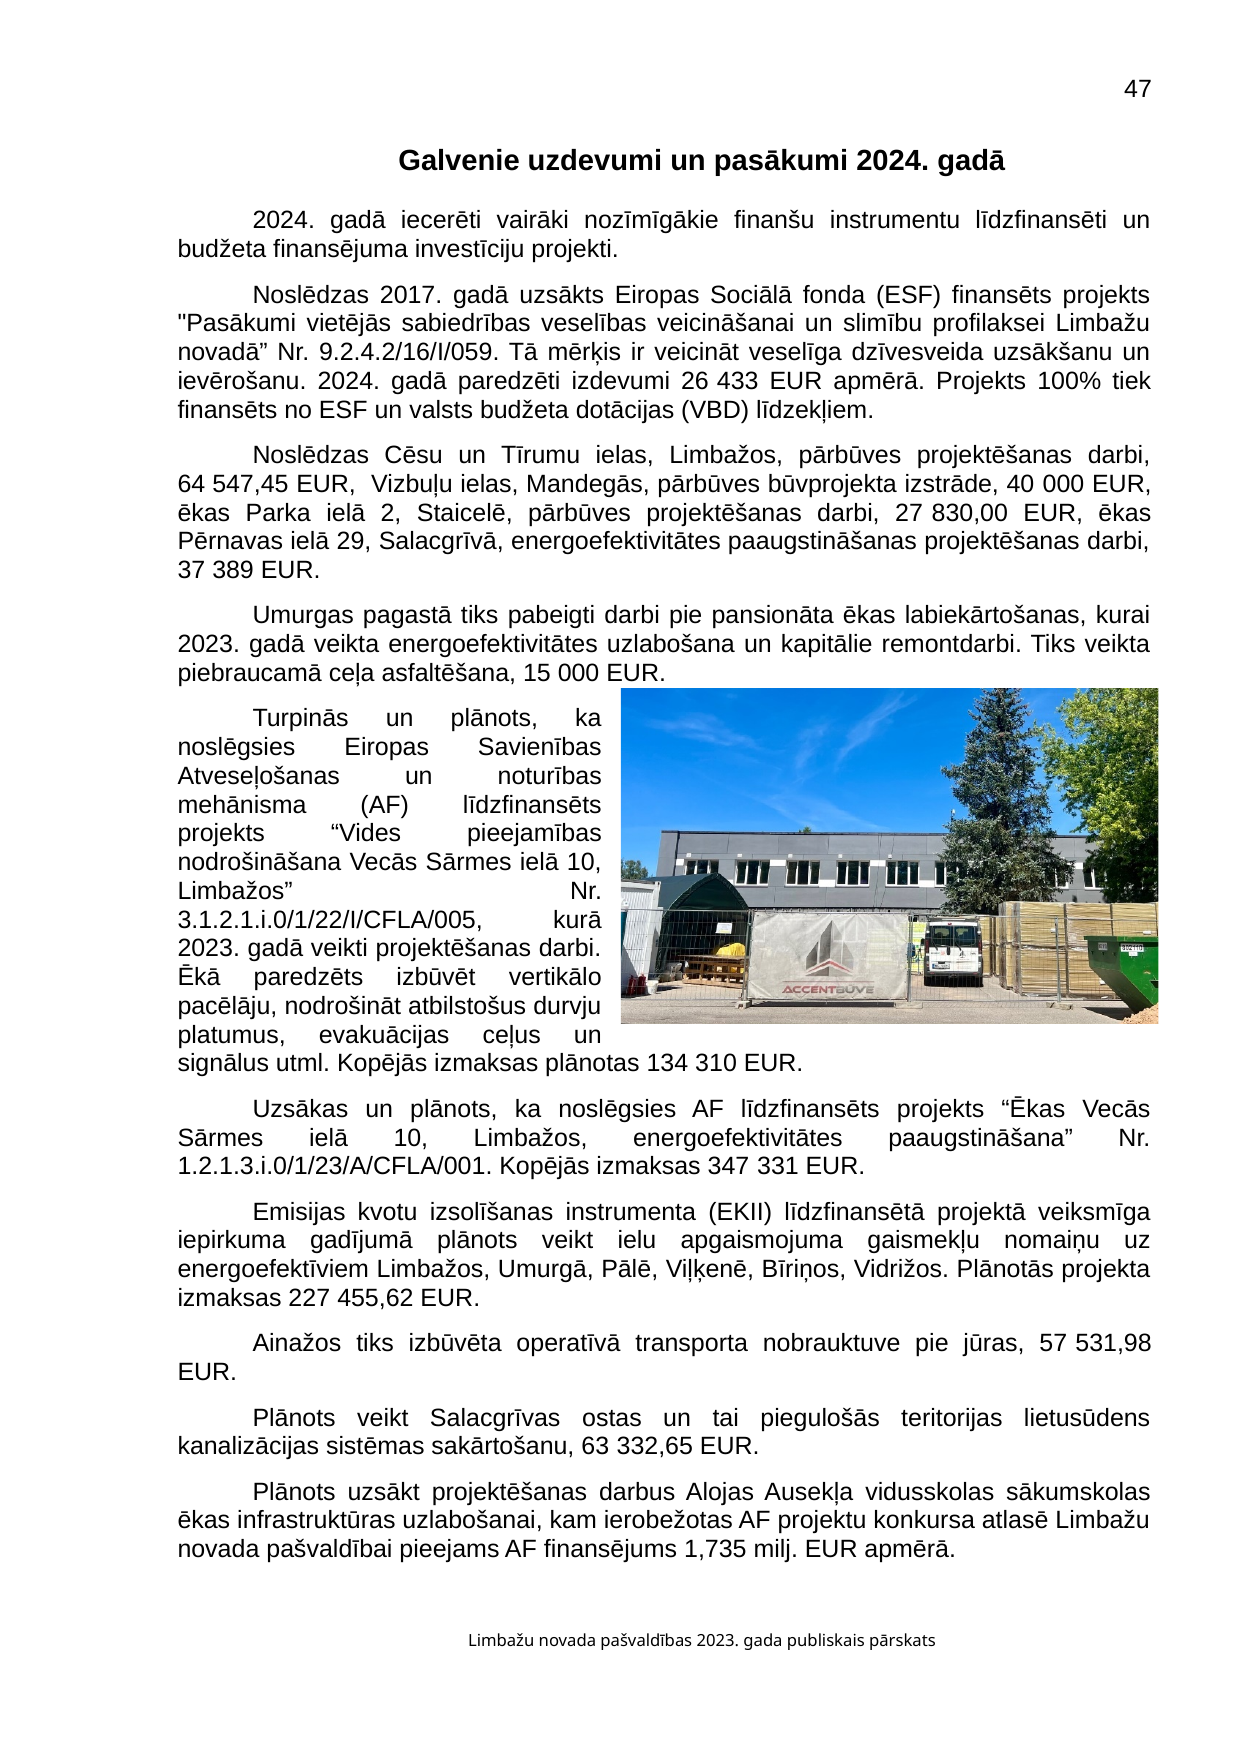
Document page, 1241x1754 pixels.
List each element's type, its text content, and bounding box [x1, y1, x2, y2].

text Noslēdzas Cēsu un Tīrumu ielas, Limbažos, pārbūves projektēšanas darbi, 64 547,45 EUR, Vizbuļu ielas, Mandegās, pārbūves būvprojekta izstrāde, 40 000 EUR, ēkas Parka ielā 2, Staicelē, pārbūves projektēšanas darbi, 27 830,00 EUR, ēkas Pērnavas ielā 29, Salacgrīvā, energoefektivitātes paaugstināšanas projektēšanas darbi, 37 389 EUR. [177, 440, 1152, 584]
text 2024. gadā iecerēti vairāki nozīmīgākie finanšu instrumentu līdzfinansēti un budžeta finansējuma investīciju projekti. [177, 205, 1152, 263]
text Emisijas kvotu izsolīšanas instrumenta (EKII) līdzfinansētā projektā veiksmīga iepirkuma gadījumā plānots veikt ielu apgaismojuma gaismekļu nomaiņu uz energoefektīviem Limbažos, Umurgā, Pālē, Viļķenē, Bīriņos, Vidrižos. Plānotās projekta izmaksas 227 455,62 EUR. [177, 1197, 1152, 1312]
subtitle Galvenie uzdevumi un pasākumi 2024. gadā [177, 143, 1152, 177]
text Plānots uzsākt projektēšanas darbus Alojas Ausekļa vidusskolas sākumskolas ēkas infrastruktūras uzlabošanai, kam ierobežotas AF projektu konkursa atlasē Limbažu novada pašvaldībai pieejams AF finansējums 1,735 milj. EUR apmērā. [177, 1477, 1152, 1563]
text Ainažos tiks izbūvēta operatīvā transporta nobrauktuve pie jūras, 57 531,98 EUR. [177, 1328, 1152, 1386]
text Plānots veikt Salacgrīvas ostas un tai piegulošās teritorijas lietusūdens kanalizācijas sistēmas sakārtošanu, 63 332,65 EUR. [177, 1402, 1152, 1460]
text Umurgas pagastā tiks pabeigti darbi pie pansionāta ēkas labiekārtošanas, kurai 2023. gadā veikta energoefektivitātes uzlabošana un kapitālie remontdarbi. Tiks veikta piebraucamā ceļa asfaltēšana, 15 000 EUR. [177, 600, 1152, 687]
text Noslēdzas 2017. gadā uzsākts Eiropas Sociālā fonda (ESF) finansēts projekts "Pasākumi vietējās sabiedrības veselības veicināšanai un slimību profilaksei Limbažu novadā” Nr. 9.2.4.2/16/I/059. Tā mērķis ir veicināt veselīga dzīvesveida uzsākšanu un ievērošanu. 2024. gadā paredzēti izdevumi 26 433 EUR apmērā. Projekts 100% tiek finansēts no ESF un valsts budžeta dotācijas (VBD) līdzekļiem. [177, 279, 1152, 423]
text Uzsākas un plānots, ka noslēgsies AF līdzfinansēts projekts “Ēkas Vecās Sārmes ielā 10, Limbažos, energoefektivitātes paaugstināšana” Nr. 1.2.1.3.i.0/1/23/A/CFLA/001. Kopējās izmaksas 347 331 EUR. [177, 1094, 1152, 1180]
picture [620, 688, 1159, 1024]
